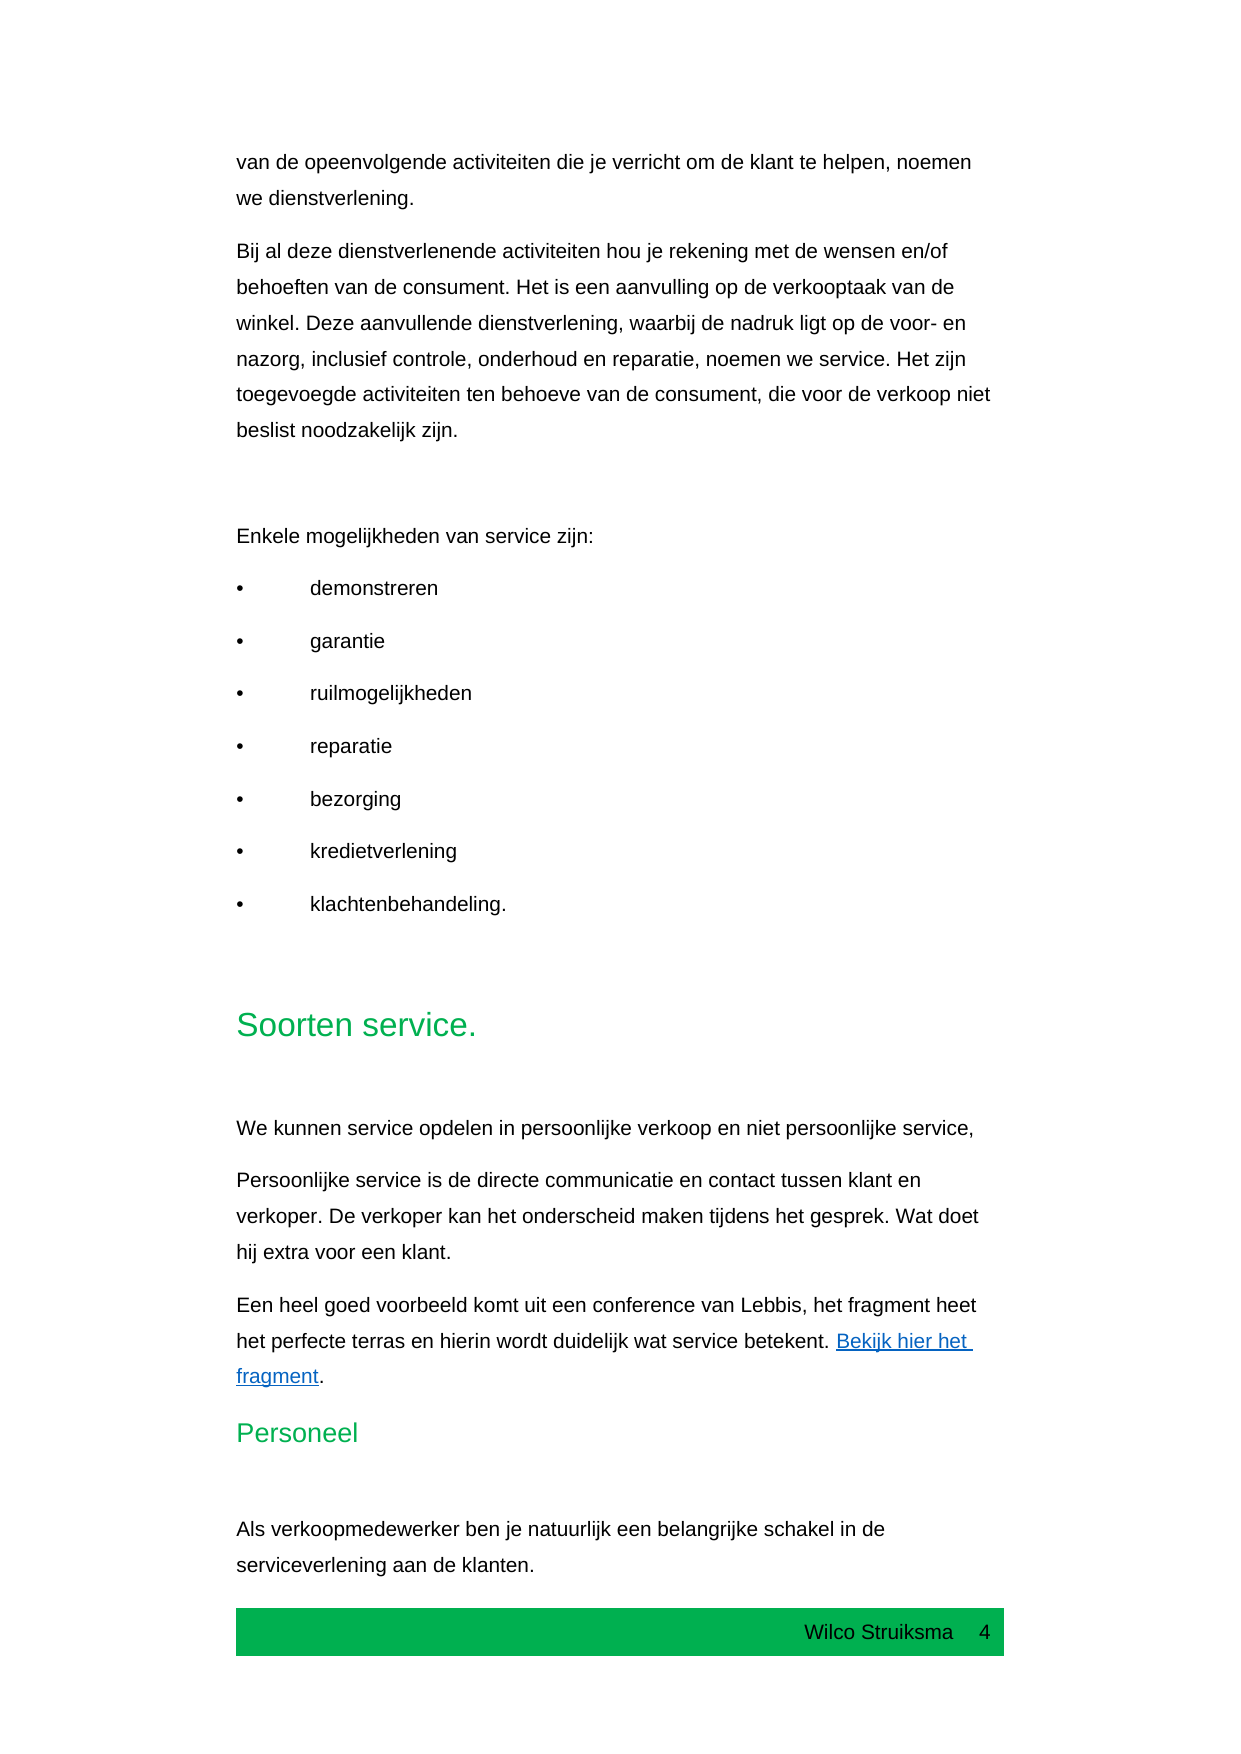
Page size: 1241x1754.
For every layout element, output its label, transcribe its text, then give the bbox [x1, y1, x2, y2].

text We kunnen service opdelen in persoonlijke verkoop en niet persoonlijke service, [236, 1115, 1004, 1139]
text • bezorging [236, 786, 1004, 810]
text • demonstreren [236, 576, 1004, 600]
text Als verkoopmedewerker ben je natuurlijk een belangrijke schakel in de serviceverlening aan de klanten. [236, 1516, 1004, 1576]
text • klachtenbehandeling. [236, 892, 1004, 916]
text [236, 150, 1004, 210]
text • kredietverlening [236, 839, 1004, 863]
text • ruilmogelijkheden [236, 681, 1004, 705]
text Een heel goed voorbeeld komt uit een conference van Lebbis, het fragment heet het perfecte terras en hierin wordt duidelijk wat service betekent. Bekijk hier het fragment. [236, 1292, 1004, 1388]
subtitle Personeel [236, 1417, 1004, 1448]
text Enkele mogelijkheden van service zijn: [236, 523, 1004, 547]
text • reparatie [236, 734, 1004, 758]
text Bij al deze dienstverlenende activiteiten hou je rekening met de wensen en/of behoeften van de consument. Het is een aanvulling op de verkooptaak van de winkel. Deze aanvullende dienstverlening, waarbij de nadruk ligt op de voor- en nazorg, inclusief controle, onderhoud en reparatie, noemen we service. Het zijn toegevoegde activiteiten ten behoeve van de consument, die voor de verkoop niet beslist noodzakelijk zijn. [236, 238, 1004, 442]
text • garantie [236, 629, 1004, 653]
text Persoonlijke service is de directe communicatie en contact tussen klant en verkoper. De verkoper kan het onderscheid maken tijdens het gesprek. Wat doet hij extra voor een klant. [236, 1168, 1004, 1264]
subtitle Soorten service. [236, 1005, 1004, 1044]
